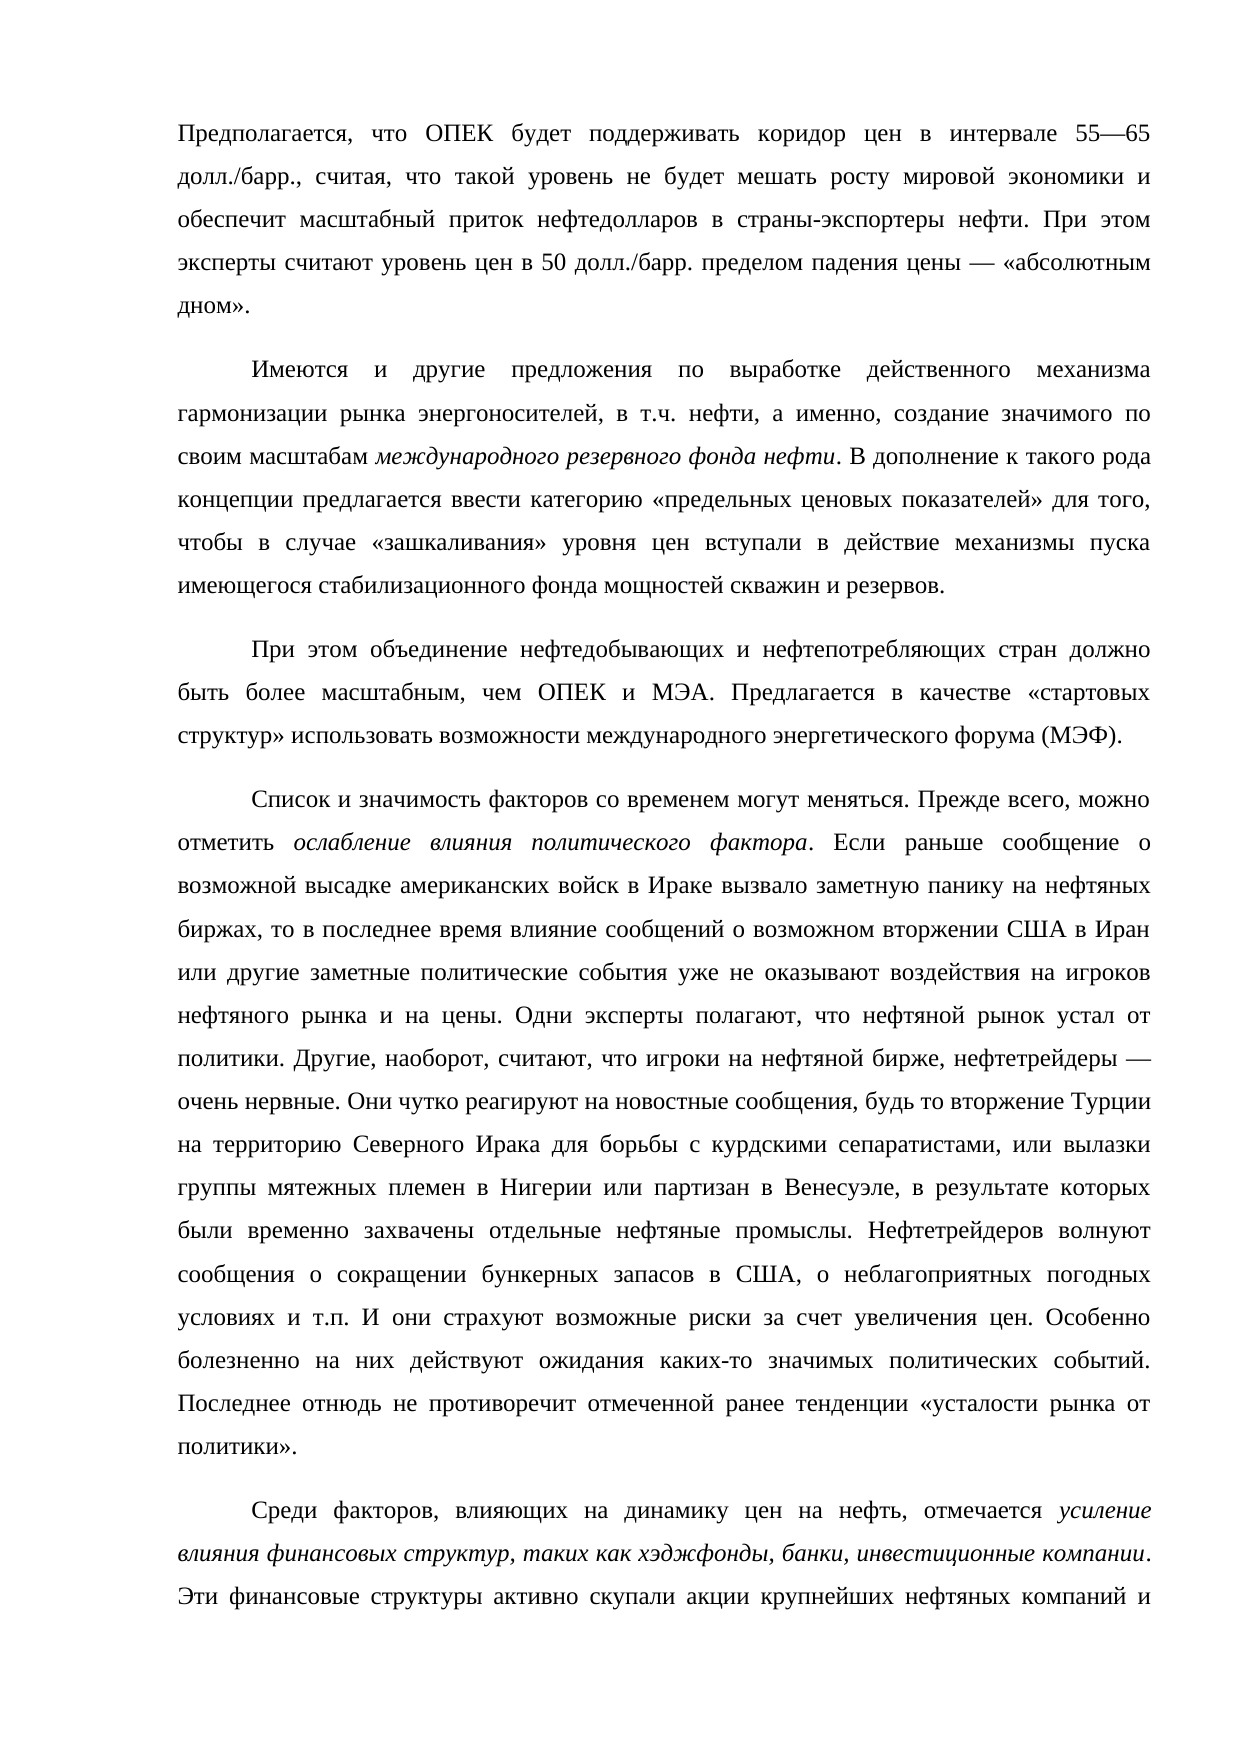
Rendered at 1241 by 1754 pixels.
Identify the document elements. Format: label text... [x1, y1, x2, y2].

text Имеются и другие предложения по выработке действенного механизма гармонизации рынка энергоносителей, в т.ч. нефти, а именно, создание значимого по своим масштабам международного резервного фонда нефти. В дополнение к такого рода концепции предлагается ввести категорию «предельных ценовых показателей» для того, чтобы в случае «зашкаливания» уровня цен вступали в действие механизмы пуска имеющегося стабилизационного фонда мощностей скважин и резервов. [177, 354, 1152, 599]
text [177, 1495, 1152, 1610]
text При этом объединение нефтедобывающих и нефтепотребляющих стран должно быть более масштабным, чем ОПЕК и МЭА. Предлагается в качестве «стартовых структур» использовать возможности международного энергетического форума (МЭФ). [177, 634, 1152, 749]
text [177, 118, 1152, 319]
text Список и значимость факторов со временем могут меняться. Прежде всего, можно отметить ослабление влияния политического фактора. Если раньше сообщение о возможной высадке американских войск в Ираке вызвало заметную панику на нефтяных биржах, то в последнее время влияние сообщений о возможном вторжении США в Иран или другие заметные политические события уже не оказывают воздействия на игроков нефтяного рынка и на цены. Одни эксперты полагают, что нефтяной рынок устал от политики. Другие, наоборот, считают, что игроки на нефтяной бирже, нефтетрейдеры — очень нервные. Они чутко реагируют на новостные сообщения, будь то вторжение Турции на территорию Северного Ирака для борьбы с курдскими сепаратистами, или вылазки группы мятежных племен в Нигерии или партизан в Венесуэле, в результате которых были временно захвачены отдельные нефтяные промыслы. Нефтетрейдеров волнуют сообщения о сокращении бункерных запасов в США, о неблагоприятных погодных условиях и т.п. И они страхуют возможные риски за счет увеличения цен. Особенно болезненно на них действуют ожидания каких-то значимых политических событий. Последнее отнюдь не противоречит отмеченной ранее тенденции «усталости рынка от политики». [177, 784, 1152, 1460]
